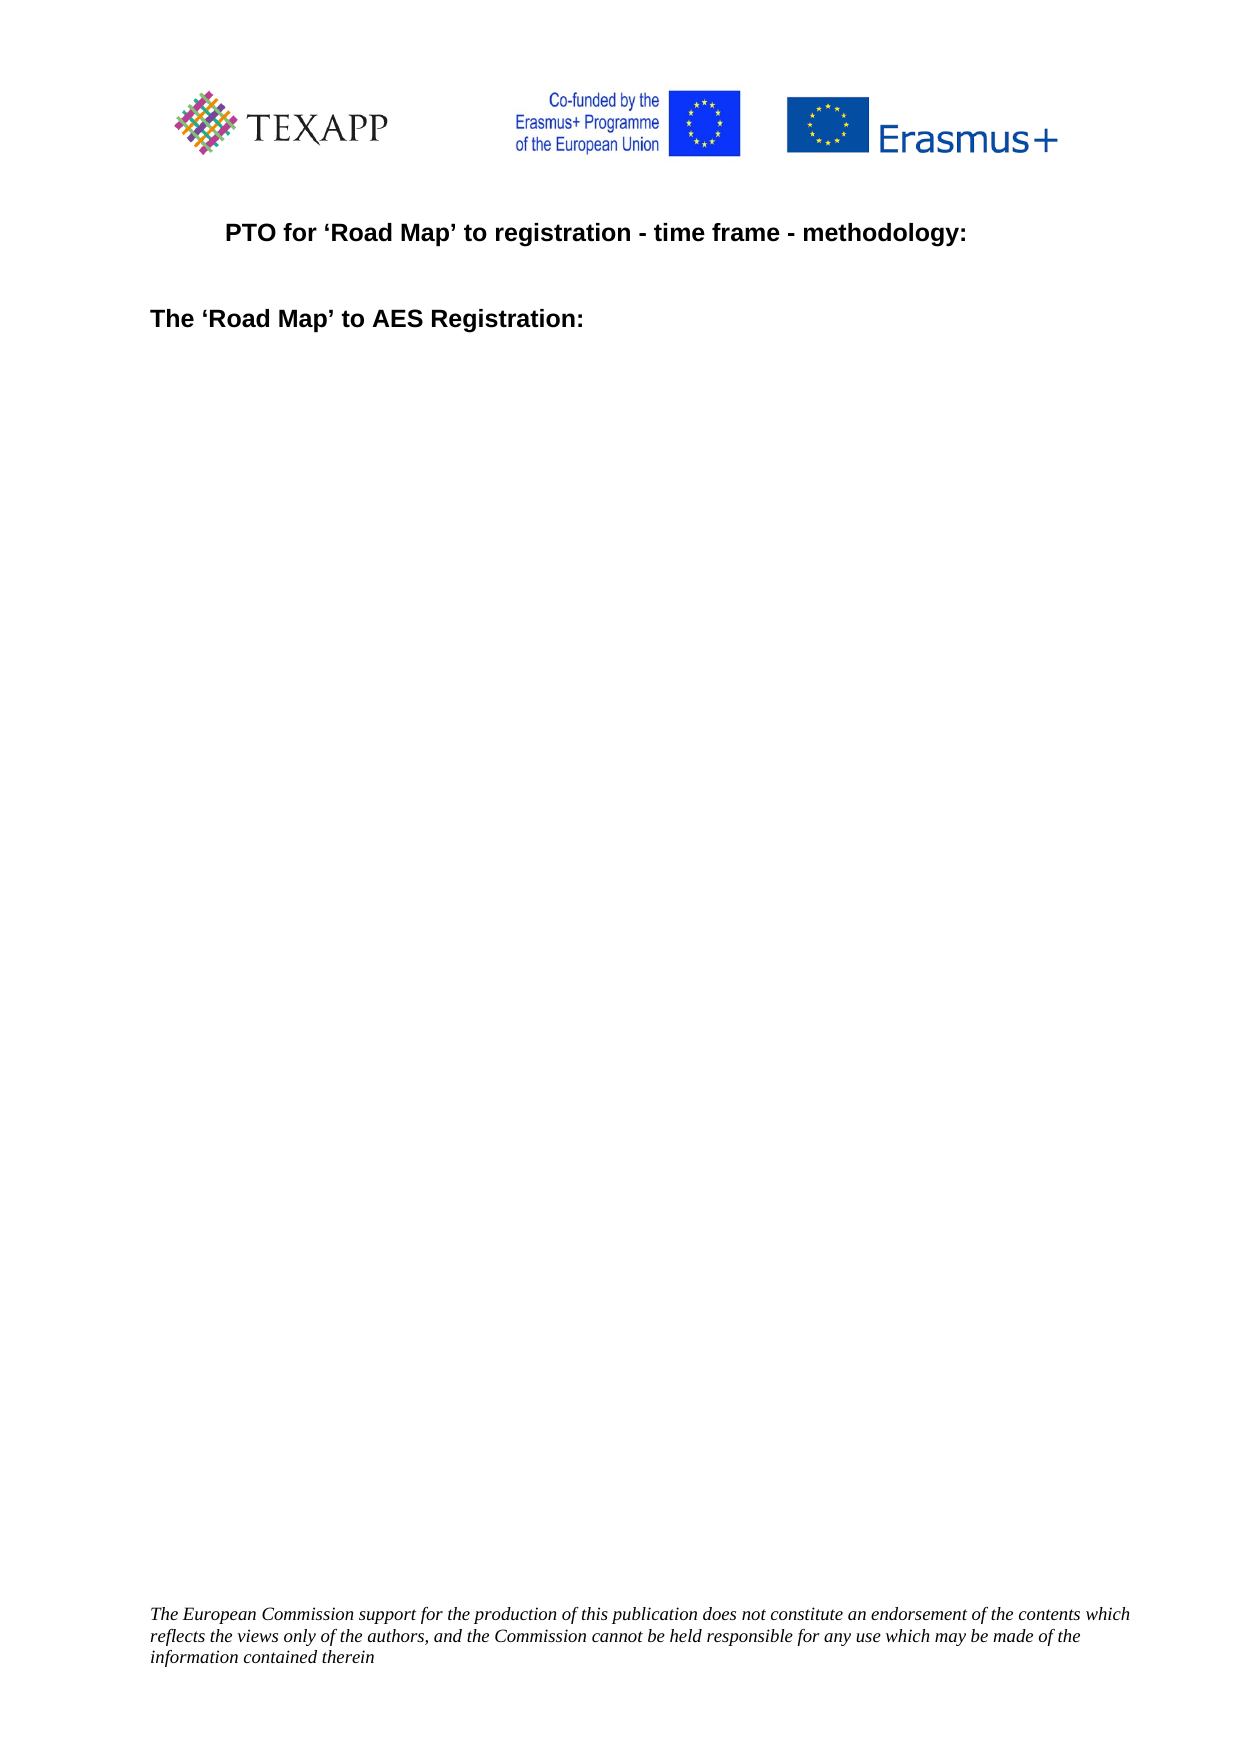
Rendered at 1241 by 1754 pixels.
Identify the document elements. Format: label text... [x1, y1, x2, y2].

list The ‘Road Map’ to AES Registration: [150, 304, 1152, 332]
picture [771, 82, 1073, 168]
list PTO for ‘Road Map’ to registration - time frame - methodology: [225, 217, 1152, 246]
picture [150, 73, 411, 172]
picture [425, 75, 750, 172]
